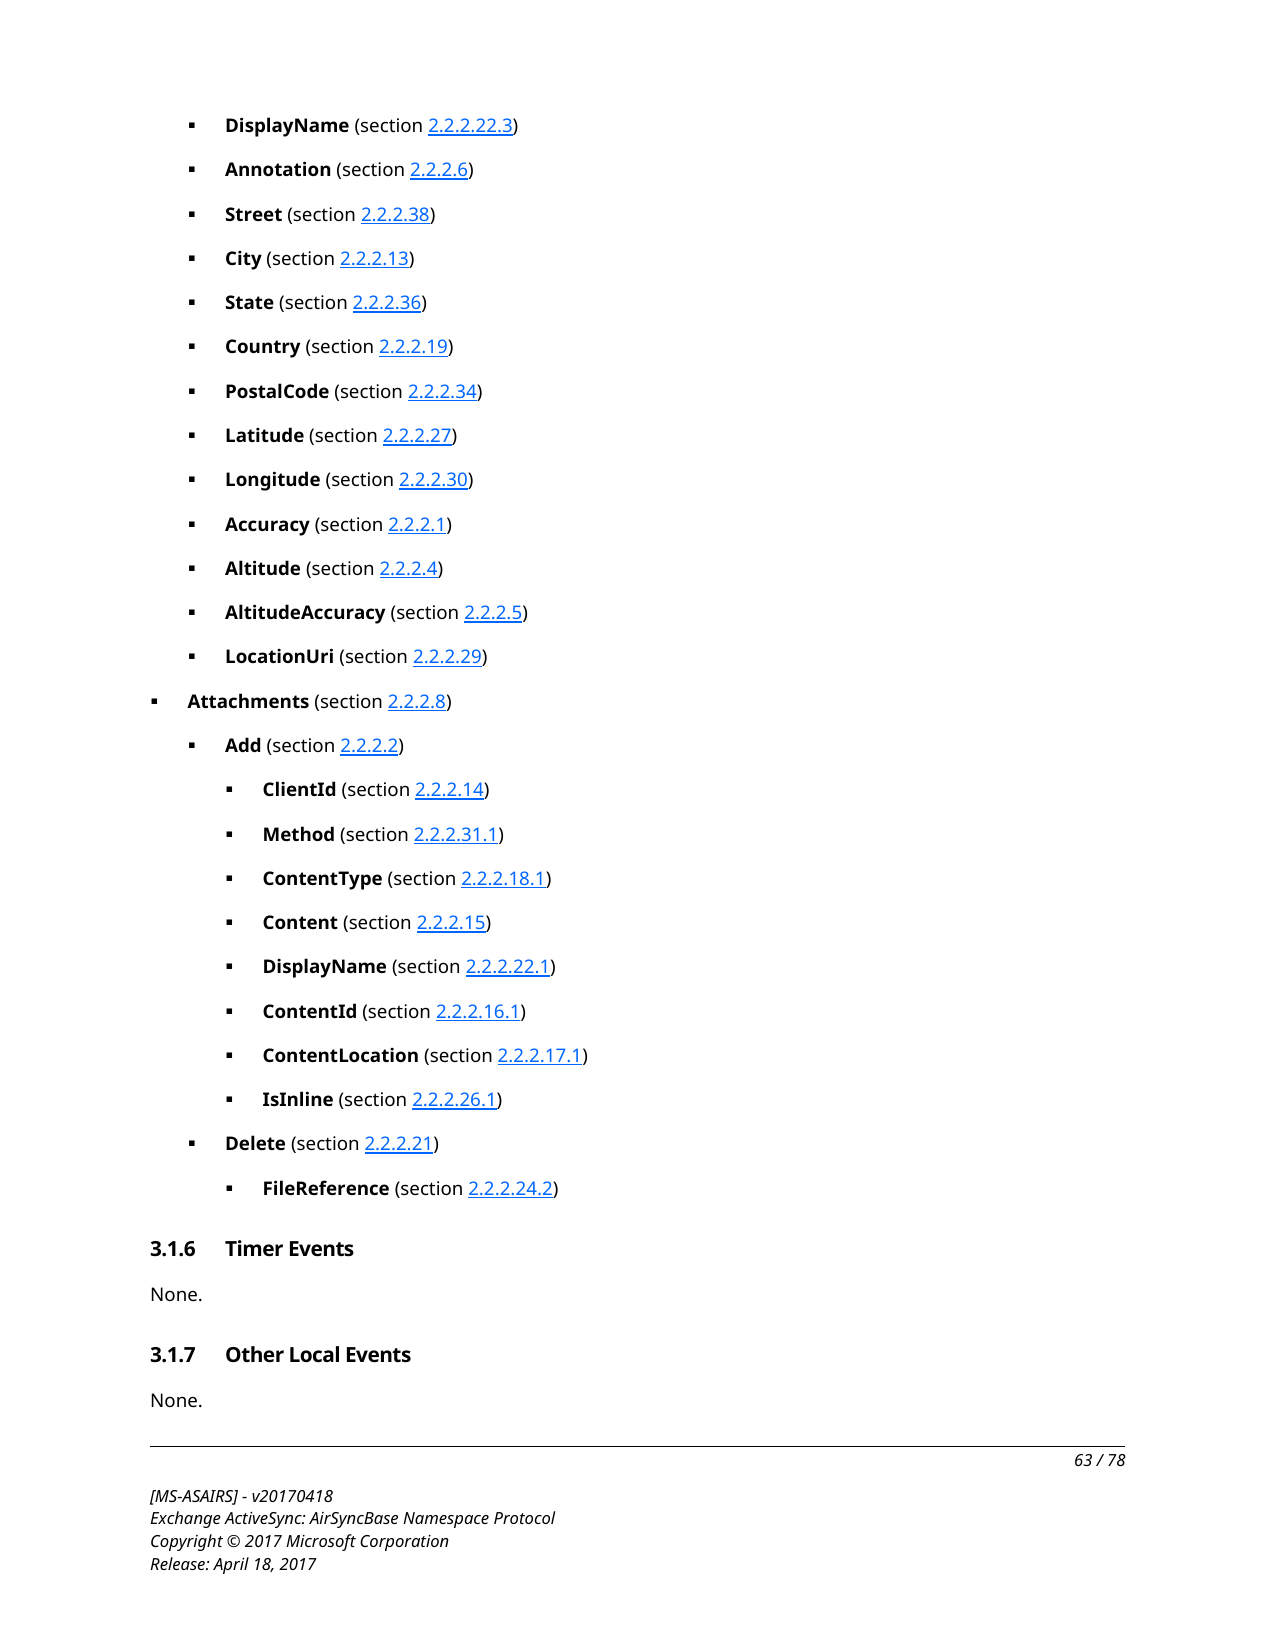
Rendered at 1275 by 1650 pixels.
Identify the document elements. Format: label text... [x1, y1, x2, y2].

list Accuracy (section 2.2.2.1) [187, 511, 1125, 536]
subtitle Other Local Events [150, 1340, 1125, 1368]
list Attachments (section 2.2.2.8) [150, 688, 1125, 713]
list ContentLocation (section 2.2.2.17.1) [225, 1042, 1125, 1068]
list Street (section 2.2.2.38) [187, 201, 1125, 227]
list Method (section 2.2.2.31.1) [225, 821, 1125, 846]
list DisplayName (section 2.2.2.22.3) [187, 112, 1125, 138]
list IsInline (section 2.2.2.26.1) [225, 1086, 1125, 1112]
list ContentId (section 2.2.2.16.1) [225, 998, 1125, 1023]
list Delete (section 2.2.2.21) [187, 1131, 1125, 1156]
list DisplayName (section 2.2.2.22.1) [225, 954, 1125, 979]
list LocationUri (section 2.2.2.29) [187, 644, 1125, 669]
list City (section 2.2.2.13) [187, 245, 1125, 271]
list State (section 2.2.2.36) [187, 289, 1125, 315]
text None. [150, 1281, 1125, 1307]
list Longitude (section 2.2.2.30) [187, 467, 1125, 492]
list Add (section 2.2.2.2) [187, 732, 1125, 758]
list Annotation (section 2.2.2.6) [187, 157, 1125, 182]
list Altitude (section 2.2.2.4) [187, 555, 1125, 581]
list Country (section 2.2.2.19) [187, 334, 1125, 359]
list Latitude (section 2.2.2.27) [187, 422, 1125, 448]
list Content (section 2.2.2.15) [225, 909, 1125, 935]
list PostalCode (section 2.2.2.34) [187, 378, 1125, 404]
list ContentType (section 2.2.2.18.1) [225, 865, 1125, 891]
list ClientId (section 2.2.2.14) [225, 777, 1125, 802]
list AltitudeAccuracy (section 2.2.2.5) [187, 599, 1125, 625]
list FileReference (section 2.2.2.24.2) [225, 1175, 1125, 1201]
subtitle Timer Events [150, 1234, 1125, 1262]
text None. [150, 1387, 1125, 1413]
